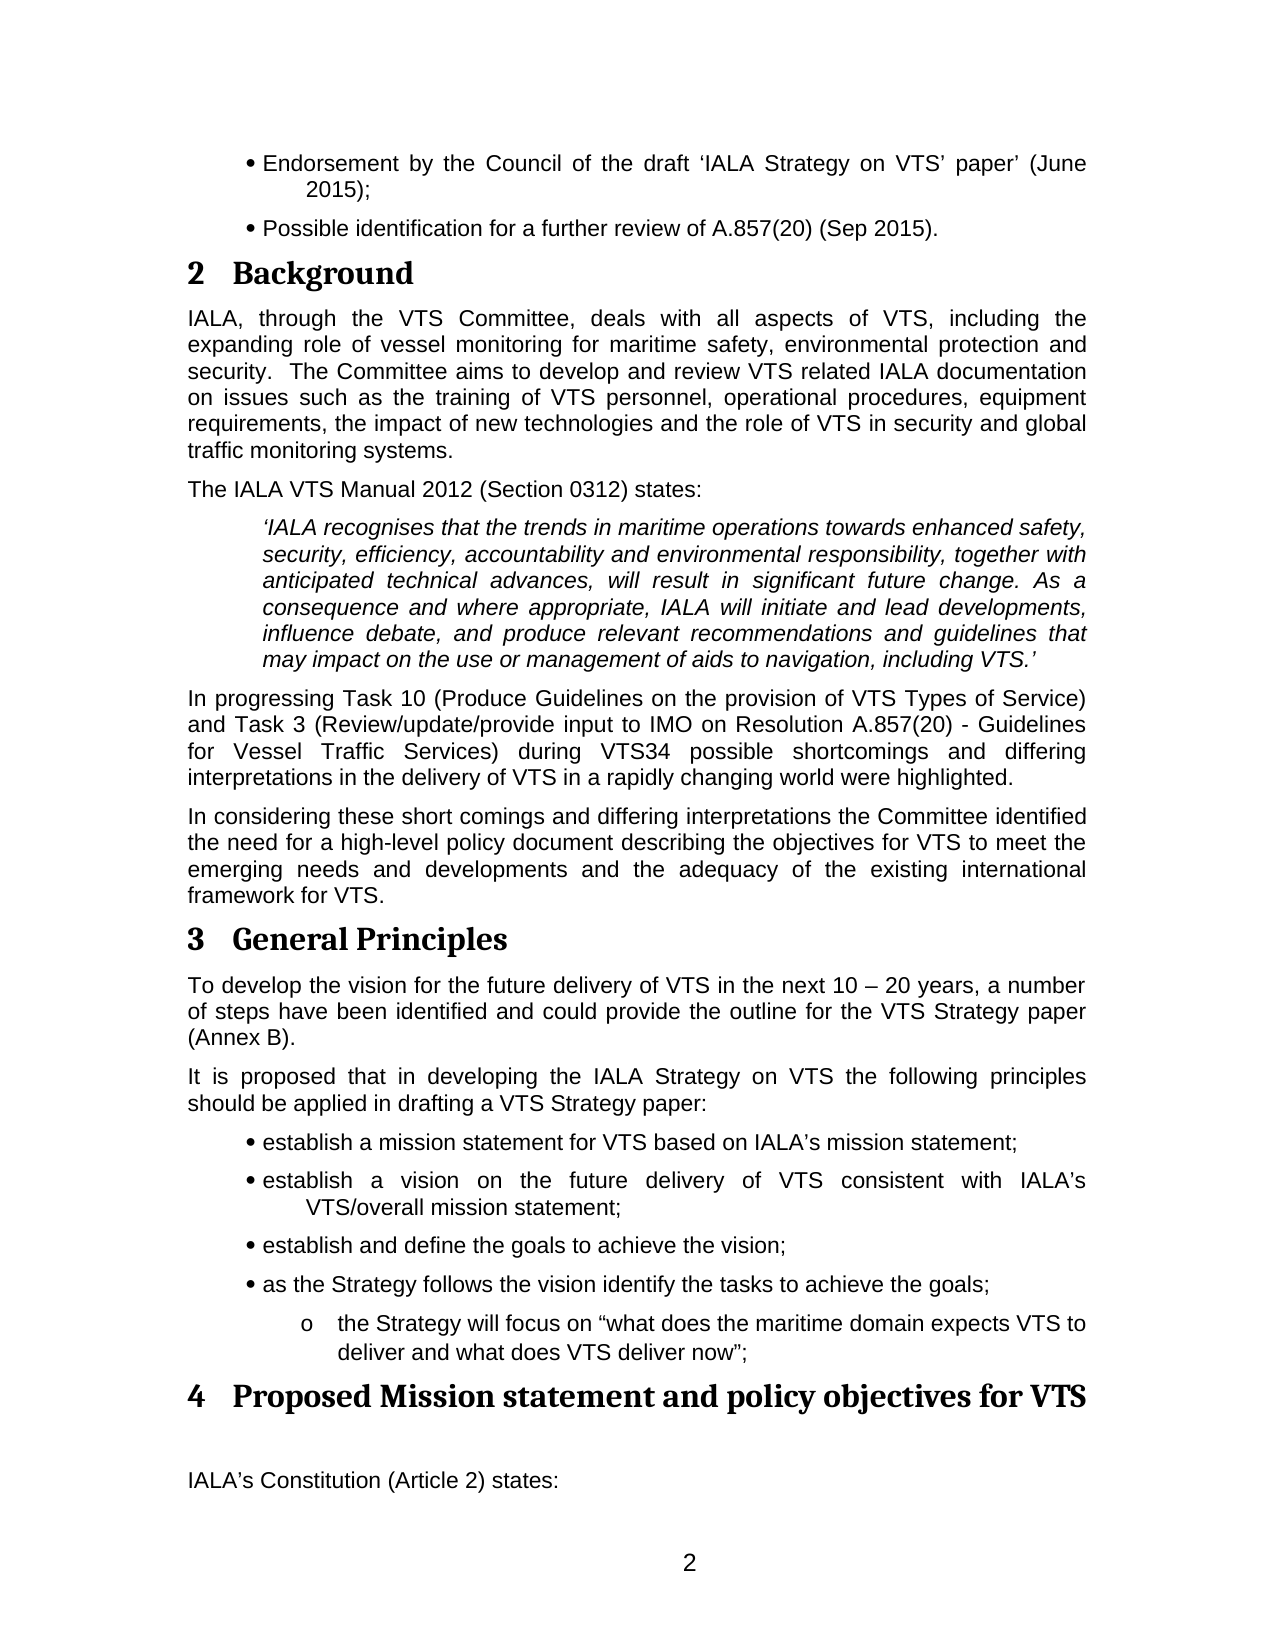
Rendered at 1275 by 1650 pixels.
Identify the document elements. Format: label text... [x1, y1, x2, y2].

subtitle Background [187, 254, 1087, 292]
text In considering these short comings and differing interpretations the Committee identified the need for a high-level policy document describing the objectives for VTS to meet the emerging needs and developments and the adequacy of the existing international framework for VTS. [187, 803, 1087, 908]
text as the Strategy follows the vision identify the tasks to achieve the goals; [247, 1271, 1087, 1298]
text establish and define the goals to achieve the vision; [247, 1232, 1087, 1259]
list the Strategy will focus on “what does the maritime domain expects VTS to deliver and what does VTS deliver now”; [300, 1310, 1087, 1365]
text The IALA VTS Manual 2012 (Section 0312) states: [187, 476, 1087, 502]
text IALA’s Constitution (Article 2) states: [187, 1467, 1087, 1493]
text Endorsement by the Council of the draft ‘IALA Strategy on VTS’ paper’ (June 2015); [247, 150, 1087, 203]
text It is proposed that in developing the IALA Strategy on VTS the following principles should be applied in drafting a VTS Strategy paper: [187, 1063, 1087, 1116]
text To develop the vision for the future delivery of VTS in the next 10 – 20 years, a number of steps have been identified and could provide the outline for the VTS Strategy paper (Annex B). [187, 972, 1087, 1051]
text establish a vision on the future delivery of VTS consistent with IALA’s VTS/overall mission statement; [247, 1167, 1087, 1220]
text IALA, through the VTS Committee, deals with all aspects of VTS, including the expanding role of vessel monitoring for maritime safety, environmental protection and security. The Committee aims to develop and review VTS related IALA documentation on issues such as the training of VTS personnel, operational procedures, equipment requirements, the impact of new technologies and the role of VTS in security and global traffic monitoring systems. [187, 305, 1087, 463]
subtitle Proposed Mission statement and policy objectives for VTS [187, 1377, 1087, 1416]
subtitle General Principles [187, 921, 1087, 959]
text In progressing Task 10 (Produce Guidelines on the provision of VTS Types of Service) and Task 3 (Review/update/provide input to IMO on Resolution A.857(20) - Guidelines for Vessel Traffic Services) during VTS34 possible shortcomings and differing interpretations in the delivery of VTS in a rapidly changing world were highlighted. [187, 685, 1087, 790]
text Possible identification for a further review of A.857(20) (Sep 2015). [247, 215, 1087, 242]
text ‘IALA recognises that the trends in maritime operations towards enhanced safety, security, efficiency, accountability and environmental responsibility, together with anticipated technical advances, will result in significant future change. As a consequence and where appropriate, IALA will initiate and lead developments, influence debate, and produce relevant recommendations and guidelines that may impact on the use or management of aids to navigation, including VTS.’ [262, 514, 1087, 672]
text establish a mission statement for VTS based on IALA’s mission statement; [247, 1128, 1087, 1155]
